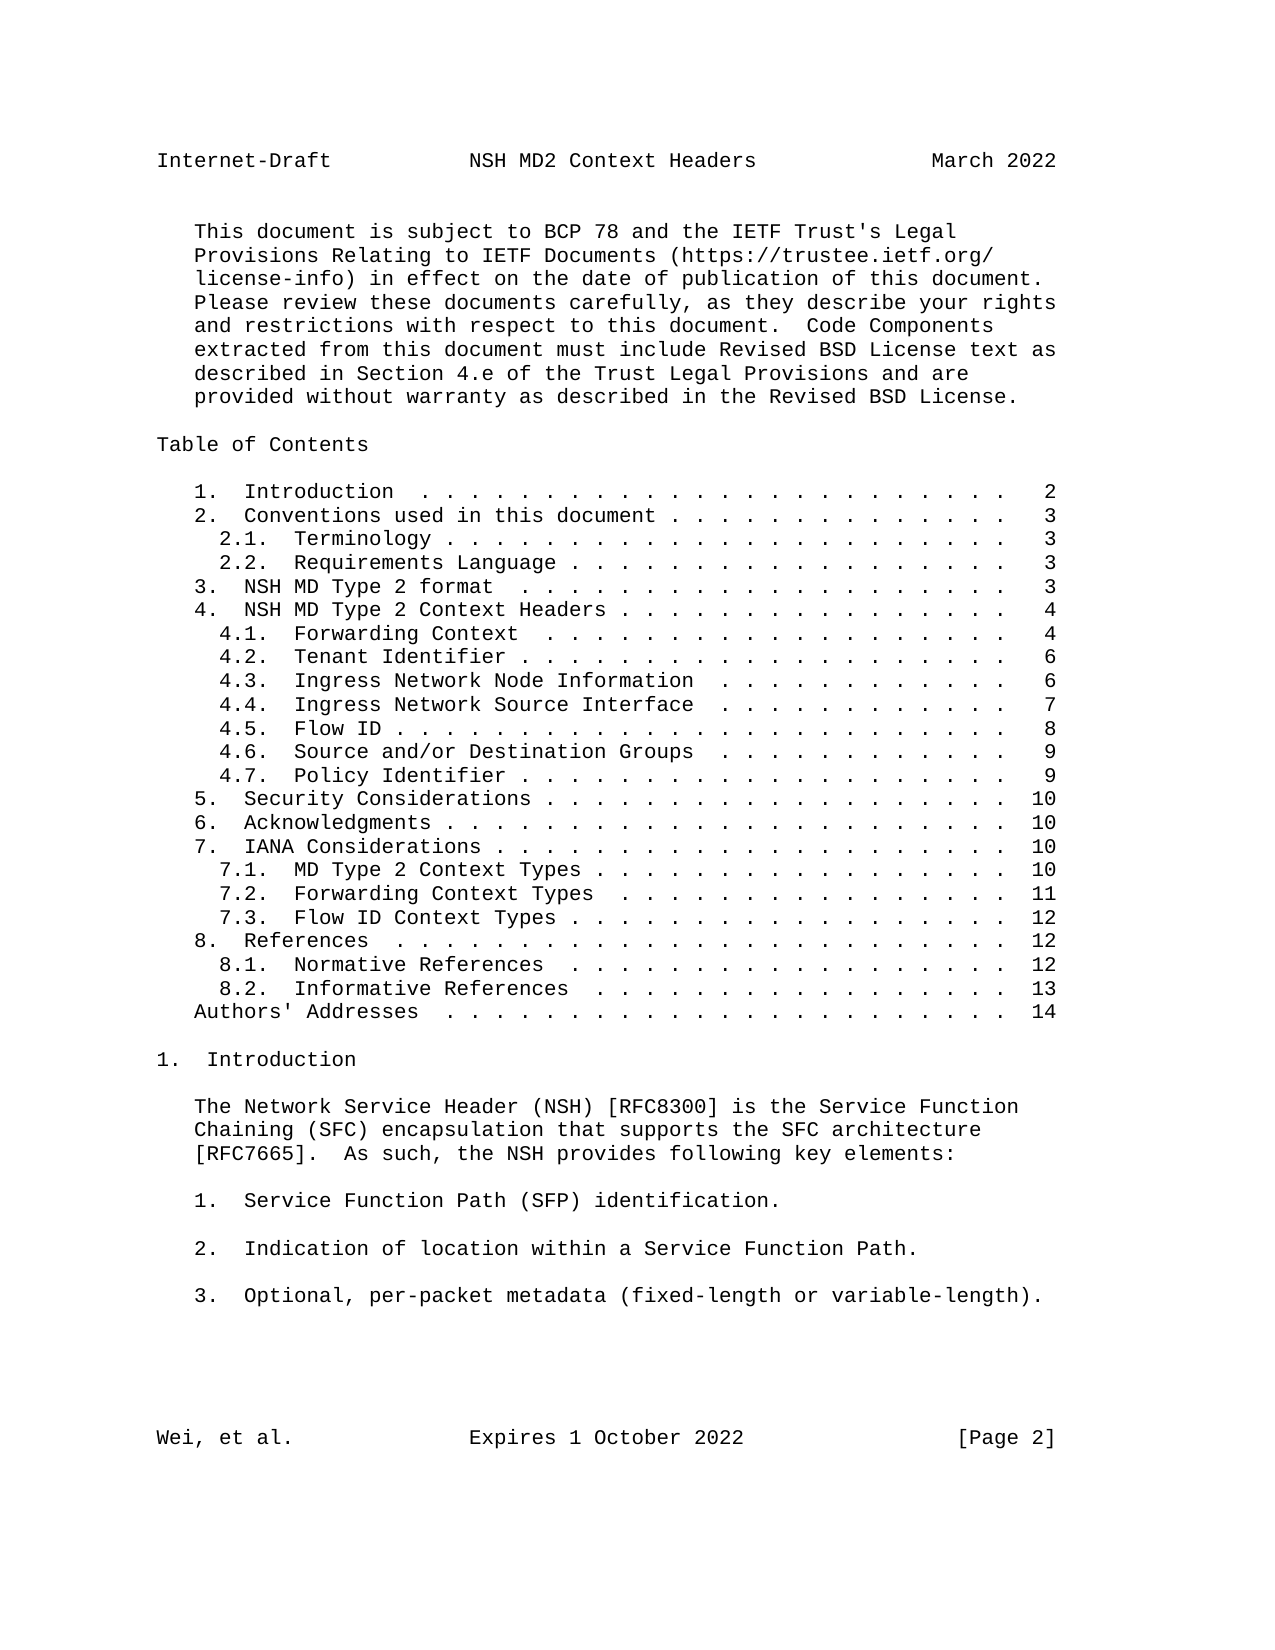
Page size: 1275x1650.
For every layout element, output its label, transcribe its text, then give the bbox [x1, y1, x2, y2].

text 4.3. Ingress Network Node Information . . . . . . . . . . . . 6 [156, 670, 1118, 694]
text 4.4. Ingress Network Source Interface . . . . . . . . . . . . 7 [156, 694, 1118, 717]
text Wei, et al. Expires 1 October 2022 [Page 2] [156, 1427, 1118, 1451]
text extracted from this document must include Revised BSD License text as [156, 339, 1118, 363]
text [RFC7665]. As such, the NSH provides following key elements: [156, 1143, 1118, 1167]
text Please review these documents carefully, as they describe your rights [156, 292, 1118, 316]
text This document is subject to BCP 78 and the IETF Trust's Legal [156, 221, 1118, 244]
text 8.1. Normative References . . . . . . . . . . . . . . . . . . 12 [156, 954, 1118, 978]
text 7. IANA Considerations . . . . . . . . . . . . . . . . . . . . . 10 [156, 836, 1118, 859]
text 8.2. Informative References . . . . . . . . . . . . . . . . . 13 [156, 978, 1118, 1001]
text and restrictions with respect to this document. Code Components [156, 316, 1118, 339]
text Authors' Addresses . . . . . . . . . . . . . . . . . . . . . . . 14 [156, 1001, 1118, 1025]
text 3. Optional, per-packet metadata (fixed-length or variable-length). [156, 1285, 1118, 1309]
text provided without warranty as described in the Revised BSD License. [156, 386, 1118, 410]
text 3. NSH MD Type 2 format . . . . . . . . . . . . . . . . . . . . 3 [156, 576, 1118, 599]
text 7.2. Forwarding Context Types . . . . . . . . . . . . . . . . 11 [156, 883, 1118, 907]
text Table of Contents [156, 434, 1118, 457]
text 4.1. Forwarding Context . . . . . . . . . . . . . . . . . . . 4 [156, 623, 1118, 647]
text 2.1. Terminology . . . . . . . . . . . . . . . . . . . . . . . 3 [156, 528, 1118, 552]
text 4.2. Tenant Identifier . . . . . . . . . . . . . . . . . . . . 6 [156, 647, 1118, 670]
text 7.3. Flow ID Context Types . . . . . . . . . . . . . . . . . . 12 [156, 907, 1118, 930]
text 1. Introduction [156, 1048, 1118, 1072]
text 4.5. Flow ID . . . . . . . . . . . . . . . . . . . . . . . . . 8 [156, 717, 1118, 741]
text described in Section 4.e of the Trust Legal Provisions and are [156, 363, 1118, 386]
text 2. Conventions used in this document . . . . . . . . . . . . . . 3 [156, 505, 1118, 528]
text 4.6. Source and/or Destination Groups . . . . . . . . . . . . 9 [156, 741, 1118, 765]
text Provisions Relating to IETF Documents (https://trustee.ietf.org/ [156, 244, 1118, 268]
text 2.2. Requirements Language . . . . . . . . . . . . . . . . . . 3 [156, 552, 1118, 576]
text 5. Security Considerations . . . . . . . . . . . . . . . . . . . 10 [156, 788, 1118, 812]
text 1. Service Function Path (SFP) identification. [156, 1190, 1118, 1214]
text 4. NSH MD Type 2 Context Headers . . . . . . . . . . . . . . . . 4 [156, 599, 1118, 623]
text Chaining (SFC) encapsulation that supports the SFC architecture [156, 1119, 1118, 1143]
text 2. Indication of location within a Service Function Path. [156, 1238, 1118, 1261]
text 7.1. MD Type 2 Context Types . . . . . . . . . . . . . . . . . 10 [156, 859, 1118, 883]
text The Network Service Header (NSH) [RFC8300] is the Service Function [156, 1096, 1118, 1119]
text 1. Introduction . . . . . . . . . . . . . . . . . . . . . . . . 2 [156, 481, 1118, 505]
text Internet-Draft NSH MD2 Context Headers March 2022 [156, 150, 1118, 174]
text license-info) in effect on the date of publication of this document. [156, 268, 1118, 292]
text 4.7. Policy Identifier . . . . . . . . . . . . . . . . . . . . 9 [156, 765, 1118, 788]
text 8. References . . . . . . . . . . . . . . . . . . . . . . . . . 12 [156, 930, 1118, 954]
text 6. Acknowledgments . . . . . . . . . . . . . . . . . . . . . . . 10 [156, 812, 1118, 836]
